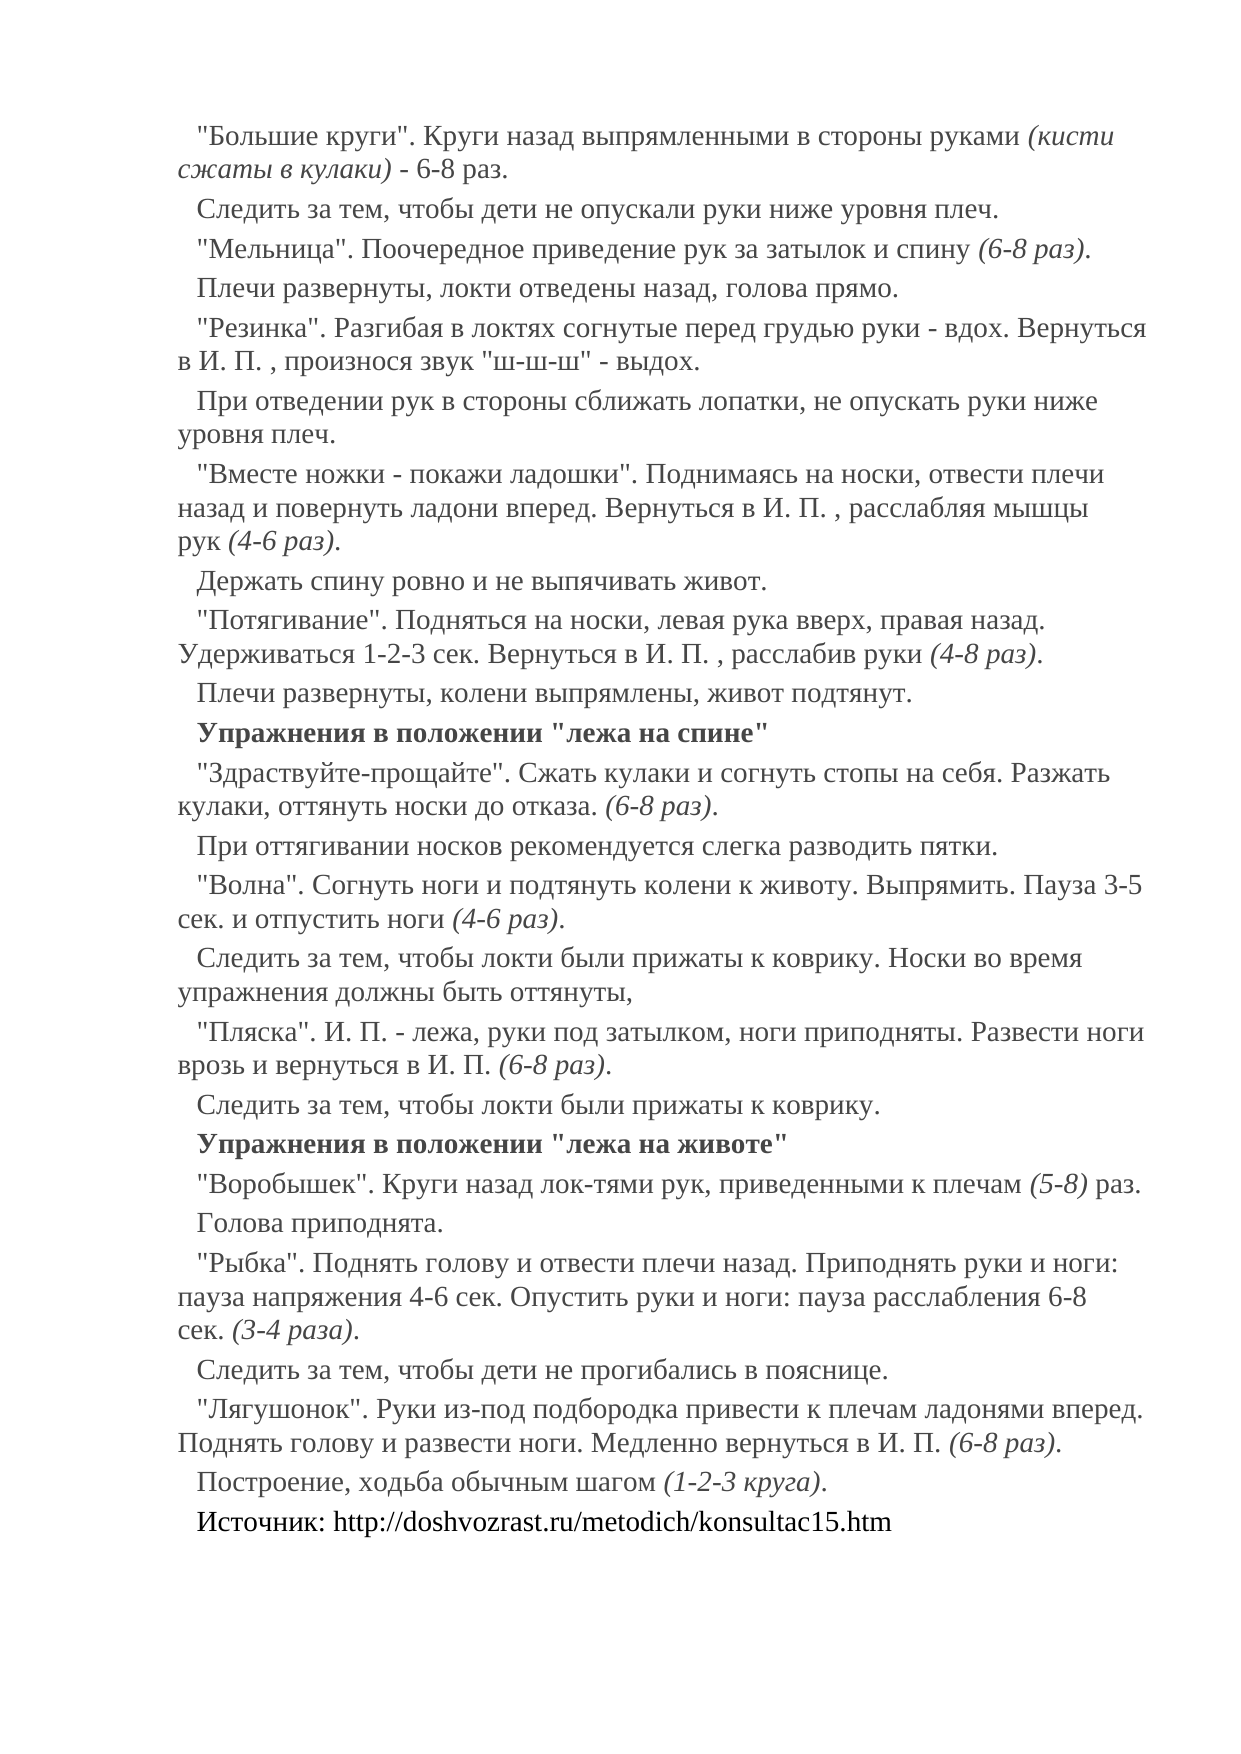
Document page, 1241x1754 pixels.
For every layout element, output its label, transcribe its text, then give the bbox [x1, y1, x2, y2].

text Следить за тем, чтобы локти были прижаты к коврику. [177, 1087, 1152, 1120]
text "Большие круги". Круги назад выпрямленными в стороны руками (кисти сжаты в кулаки) - 6-8 раз. [177, 118, 1152, 185]
text Следить за тем, чтобы локти были прижаты к коврику. Носки во время упражнения должны быть оттянуты, [177, 941, 1152, 1008]
text "Волна". Согнуть ноги и подтянуть колени к животу. Выпрямить. Пауза 3-5 сек. и отпустить ноги (4-6 раз). [177, 867, 1152, 934]
text Построение, ходьба обычным шагом (1-2-3 круга). [177, 1464, 1152, 1498]
text "Мельница". Поочередное приведение рук за затылок и спину (6-8 раз). [177, 231, 1152, 264]
text "Вместе ножки - покажи ладошки". Поднимаясь на носки, отвести плечи назад и повернуть ладони вперед. Вернуться в И. П. , расслабляя мышцы рук (4-6 раз). [177, 456, 1152, 557]
text Плечи развернуты, локти отведены назад, голова прямо. [177, 270, 1152, 304]
text "Лягушонок". Руки из-под подбородка привести к плечам ладонями вперед. Поднять голову и развести ноги. Медленно вернуться в И. П. (6-8 раз). [177, 1391, 1152, 1458]
text При оттягивании носков рекомендуется слегка разводить пятки. [177, 828, 1152, 861]
text Плечи развернуты, колени выпрямлены, живот подтянут. [177, 676, 1152, 709]
text Следить за тем, чтобы дети не прогибались в пояснице. [177, 1352, 1152, 1385]
text Упражнения в положении "лежа на спине" [177, 715, 1152, 749]
text Следить за тем, чтобы дети не опускали руки ниже уровня плеч. [177, 191, 1152, 225]
text Упражнения в положении "лежа на животе" [177, 1126, 1152, 1160]
text "Здраствуйте-прощайте". Сжать кулаки и согнуть стопы на себя. Разжать кулаки, оттянуть носки до отказа. (6-8 раз). [177, 755, 1152, 822]
text "Резинка". Разгибая в локтях согнутые перед грудью руки - вдох. Вернуться в И. П. , произнося звук "ш-ш-ш" - выдох. [177, 310, 1152, 377]
text Держать спину ровно и не выпячивать живот. [177, 563, 1152, 596]
text Голова приподнята. [177, 1206, 1152, 1239]
text Источник: http://doshvozrast.ru/metodich/konsultac15.htm [177, 1504, 1152, 1538]
text "Рыбка". Поднять голову и отвести плечи назад. Приподнять руки и ноги: пауза напряжения 4-6 сек. Опустить руки и ноги: пауза расслабления 6-8 сек. (3-4 раза). [177, 1245, 1152, 1346]
text При отведении рук в стороны сближать лопатки, не опускать руки ниже уровня плеч. [177, 383, 1152, 450]
text "Потягивание". Подняться на носки, левая рука вверх, правая назад. Удерживаться 1-2-3 сек. Вернуться в И. П. , расслабив руки (4-8 раз). [177, 602, 1152, 669]
text "Пляска". И. П. - лежа, руки под затылком, ноги приподняты. Развести ноги врозь и вернуться в И. П. (6-8 раз). [177, 1014, 1152, 1081]
text "Воробышек". Круги назад лок-тями рук, приведенными к плечам (5-8) раз. [177, 1166, 1152, 1199]
